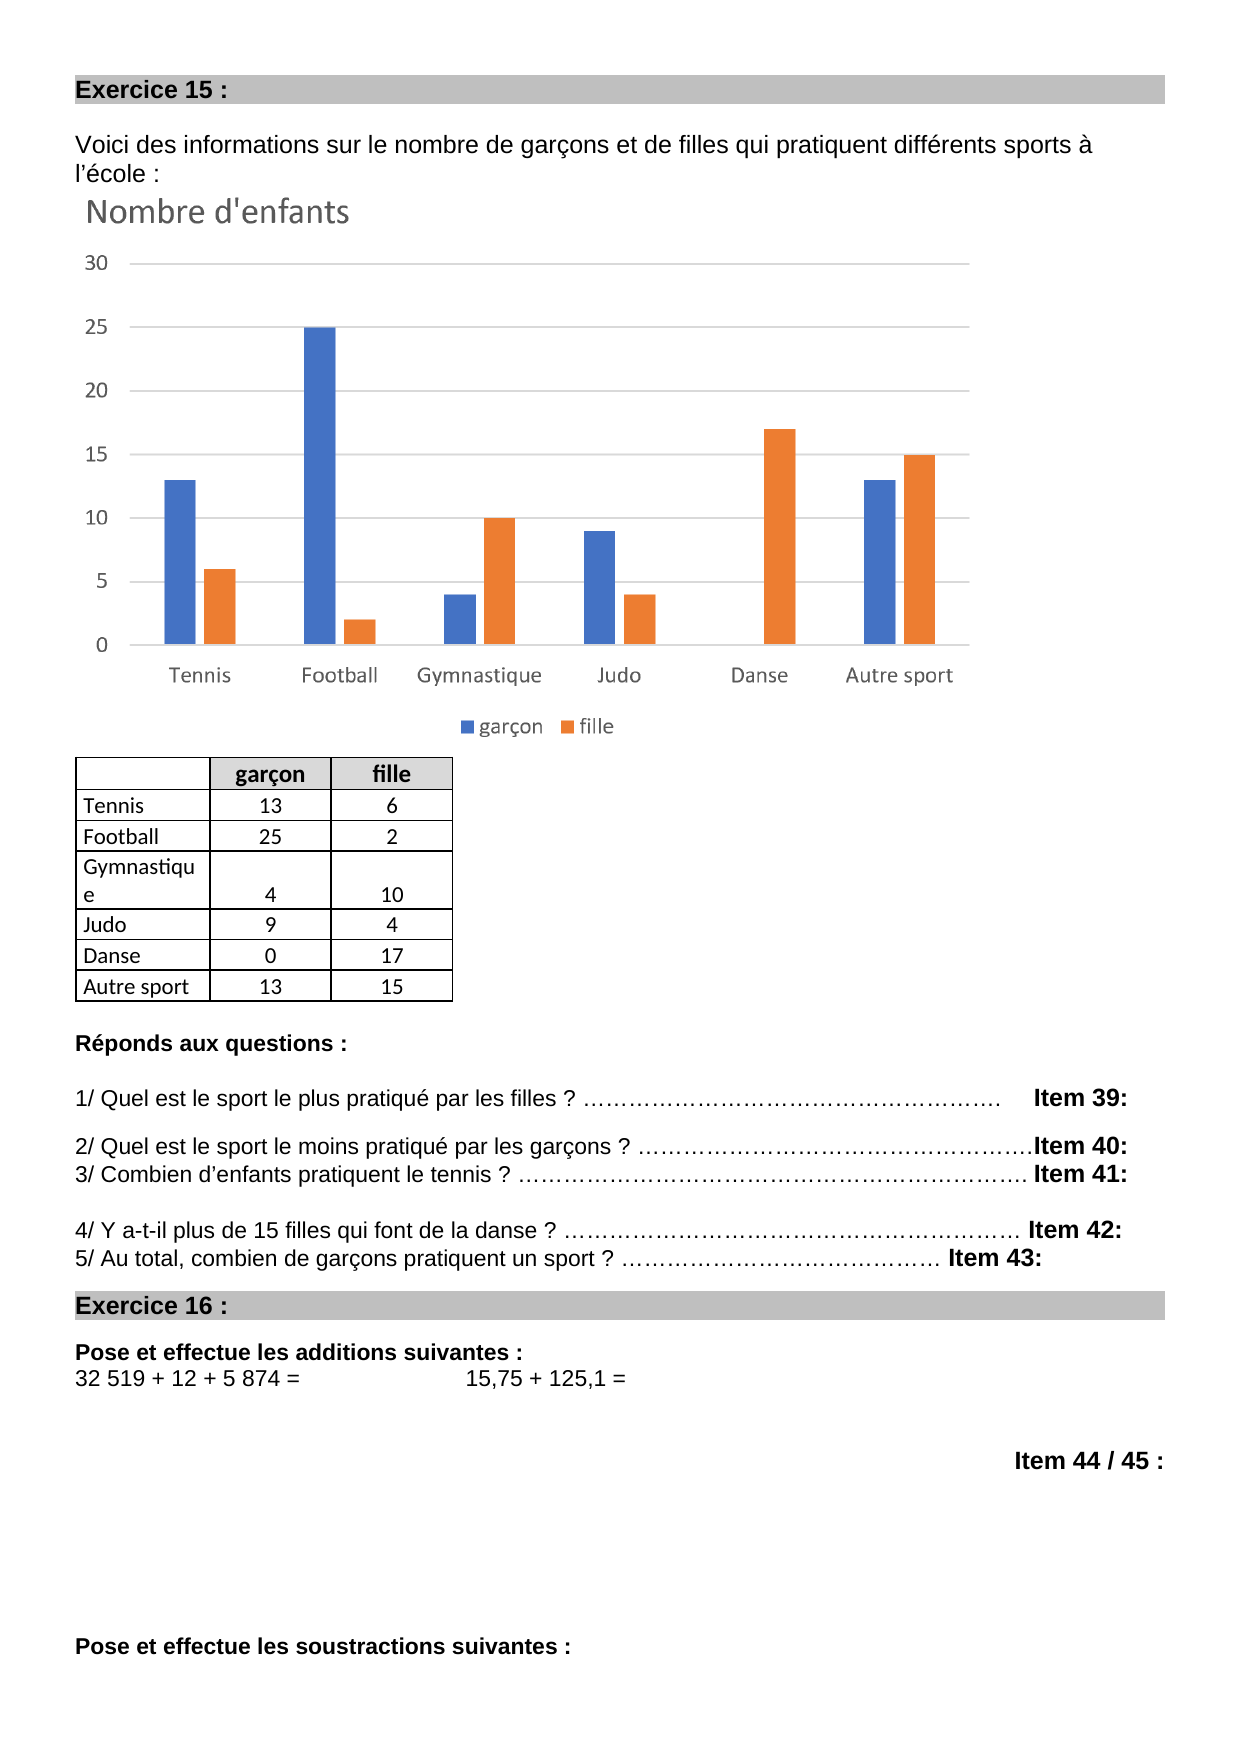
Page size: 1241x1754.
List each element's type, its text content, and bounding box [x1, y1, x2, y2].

table_cell 4 [211, 852, 330, 908]
table_cell 15 [332, 971, 452, 1000]
table_cell Danse [77, 940, 209, 969]
table_cell 4 [332, 910, 452, 938]
table_cell Autre sport [77, 971, 209, 1000]
text Voici des informations sur le nombre de garçons et de filles qui pratiquent différents sports à l’école : [75, 130, 1165, 188]
table_cell Football [77, 821, 209, 850]
text 5/ Au total, combien de garçons pratiquent un sport ? …………………………………… Item 43: [75, 1243, 1165, 1272]
table_header fille [332, 758, 452, 789]
table_cell Judo [77, 910, 209, 938]
text Réponds aux questions : [75, 1030, 1165, 1057]
table_cell 13 [211, 971, 330, 1000]
text 2/ Quel est le sport le moins pratiqué par les garçons ? ……………………………………………. Item 40: [75, 1131, 1165, 1159]
table_cell Tennis [77, 790, 209, 819]
text 3/ Combien d’enfants pratiquent le tennis ? …………………………………………………………. Item 41: [75, 1159, 1165, 1188]
table_cell 9 [211, 910, 330, 938]
table_cell 10 [332, 852, 452, 908]
text Exercice 16 : [75, 1291, 1165, 1320]
text 32 519 + 12 + 5 874 = 15,75 + 125,1 = [75, 1365, 1165, 1391]
table_cell 2 [332, 821, 452, 850]
text 1/ Quel est le sport le plus pratiqué par les filles ? ………………………………………………. Item 39: [75, 1083, 1165, 1112]
table_cell 17 [332, 940, 452, 969]
text Pose et effectue les soustractions suivantes : [75, 1633, 1165, 1659]
table_header [77, 758, 209, 789]
text Item 44 / 45 : [75, 1446, 1165, 1501]
table_cell 0 [211, 940, 330, 969]
table_cell 25 [211, 821, 330, 850]
table_cell Gymnastique [77, 852, 209, 908]
picture [75, 187, 987, 757]
table_cell 6 [332, 790, 452, 819]
text Exercice 15 : [75, 75, 1165, 104]
table_header garçon [211, 758, 330, 789]
table_cell 13 [211, 790, 330, 819]
text 4/ Y a-t-il plus de 15 filles qui font de la danse ? …………………………………………………… Item 42: [75, 1214, 1165, 1243]
text Pose et effectue les additions suivantes : [75, 1339, 1165, 1365]
